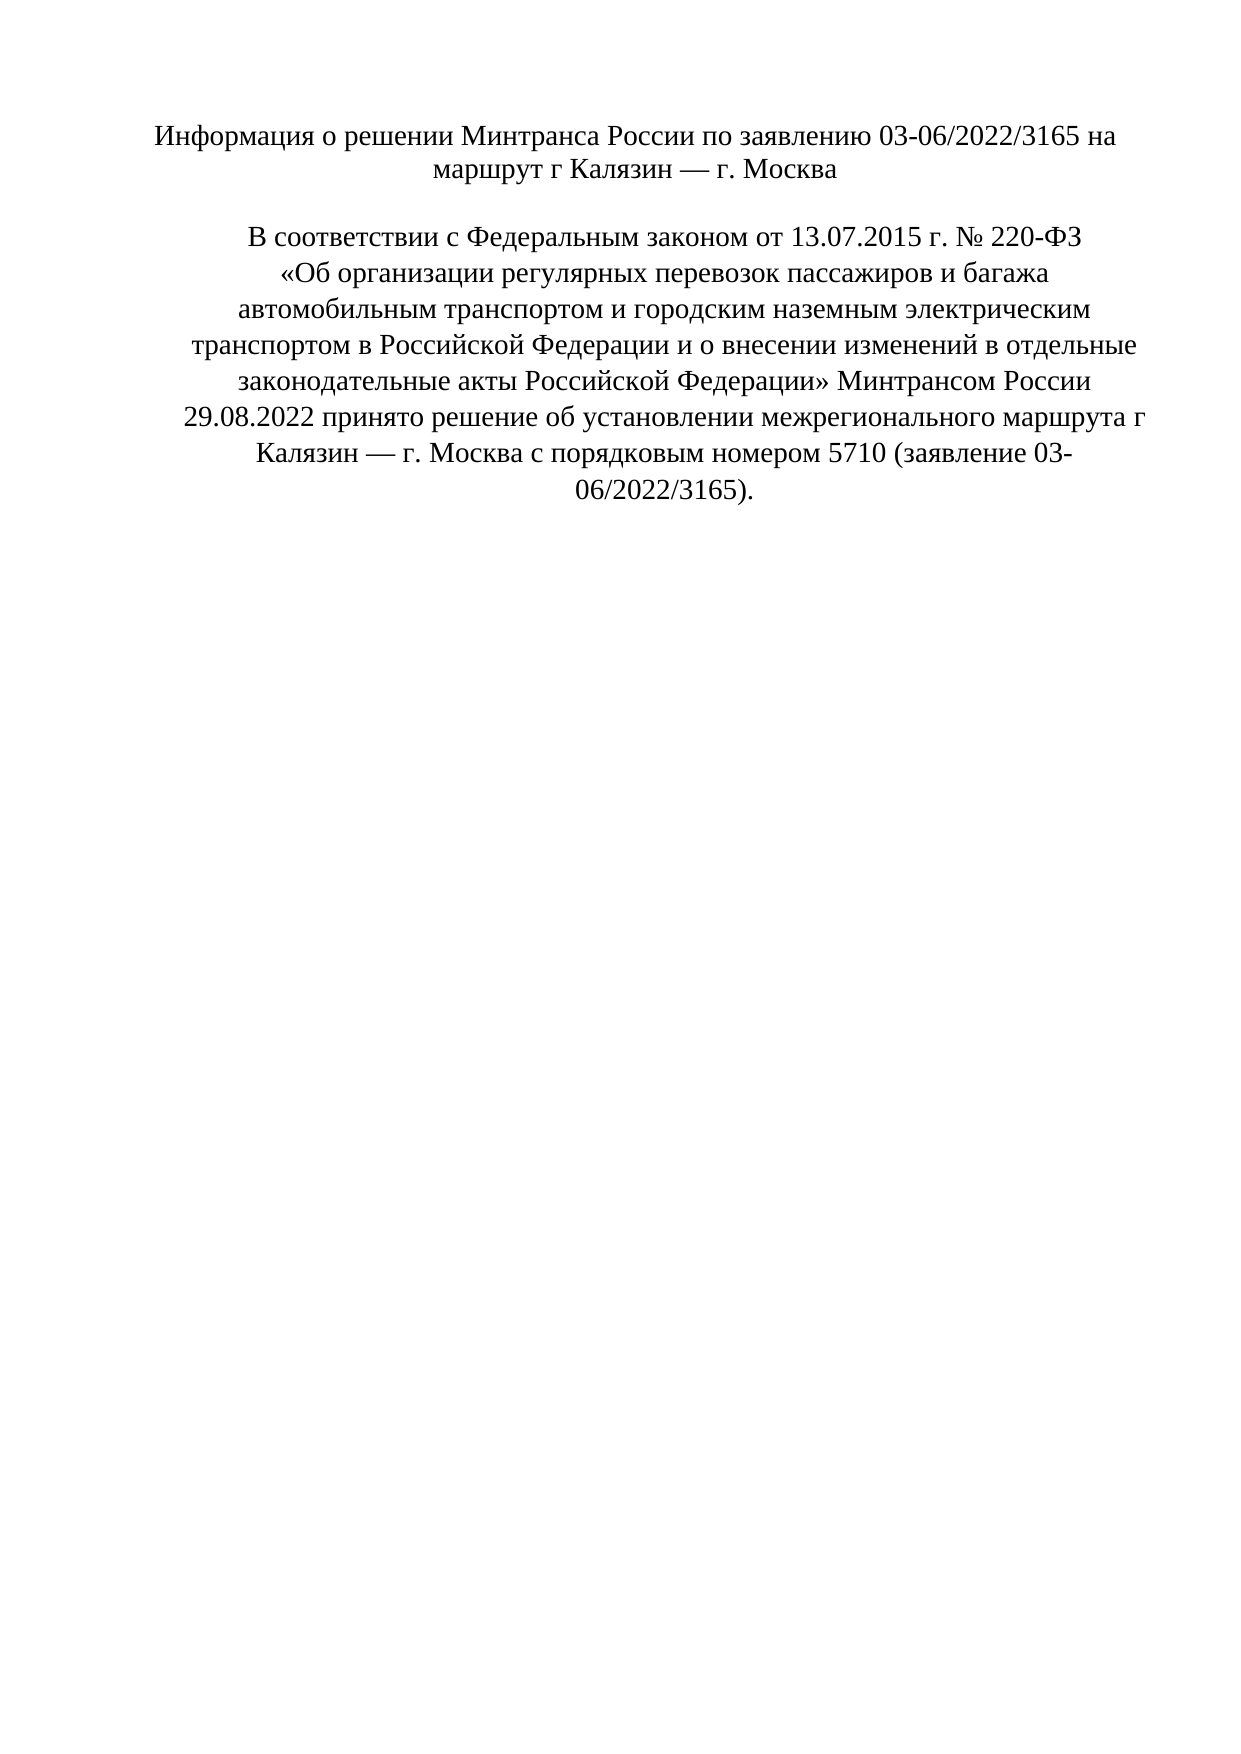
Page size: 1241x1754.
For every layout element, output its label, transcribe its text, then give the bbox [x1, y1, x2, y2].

text В соответствии с Федеральным законом от 13.07.2015 г. № 220-ФЗ «Об организации регулярных перевозок пассажиров и багажа автомобильным транспортом и городским наземным электрическим транспортом в Российской Федерации и о внесении изменений в отдельные законодательные акты Российской Федерации» Минтрансом России 29.08.2022 принято решение об установлении межрегионального маршрута г Калязин — г. Москва с порядковым номером 5710 (заявление 03-06/2022/3165). [177, 219, 1152, 505]
text Информация о решении Минтранса России по заявлению 03-06/2022/3165 на маршрут г Калязин — г. Москва [118, 118, 1152, 185]
